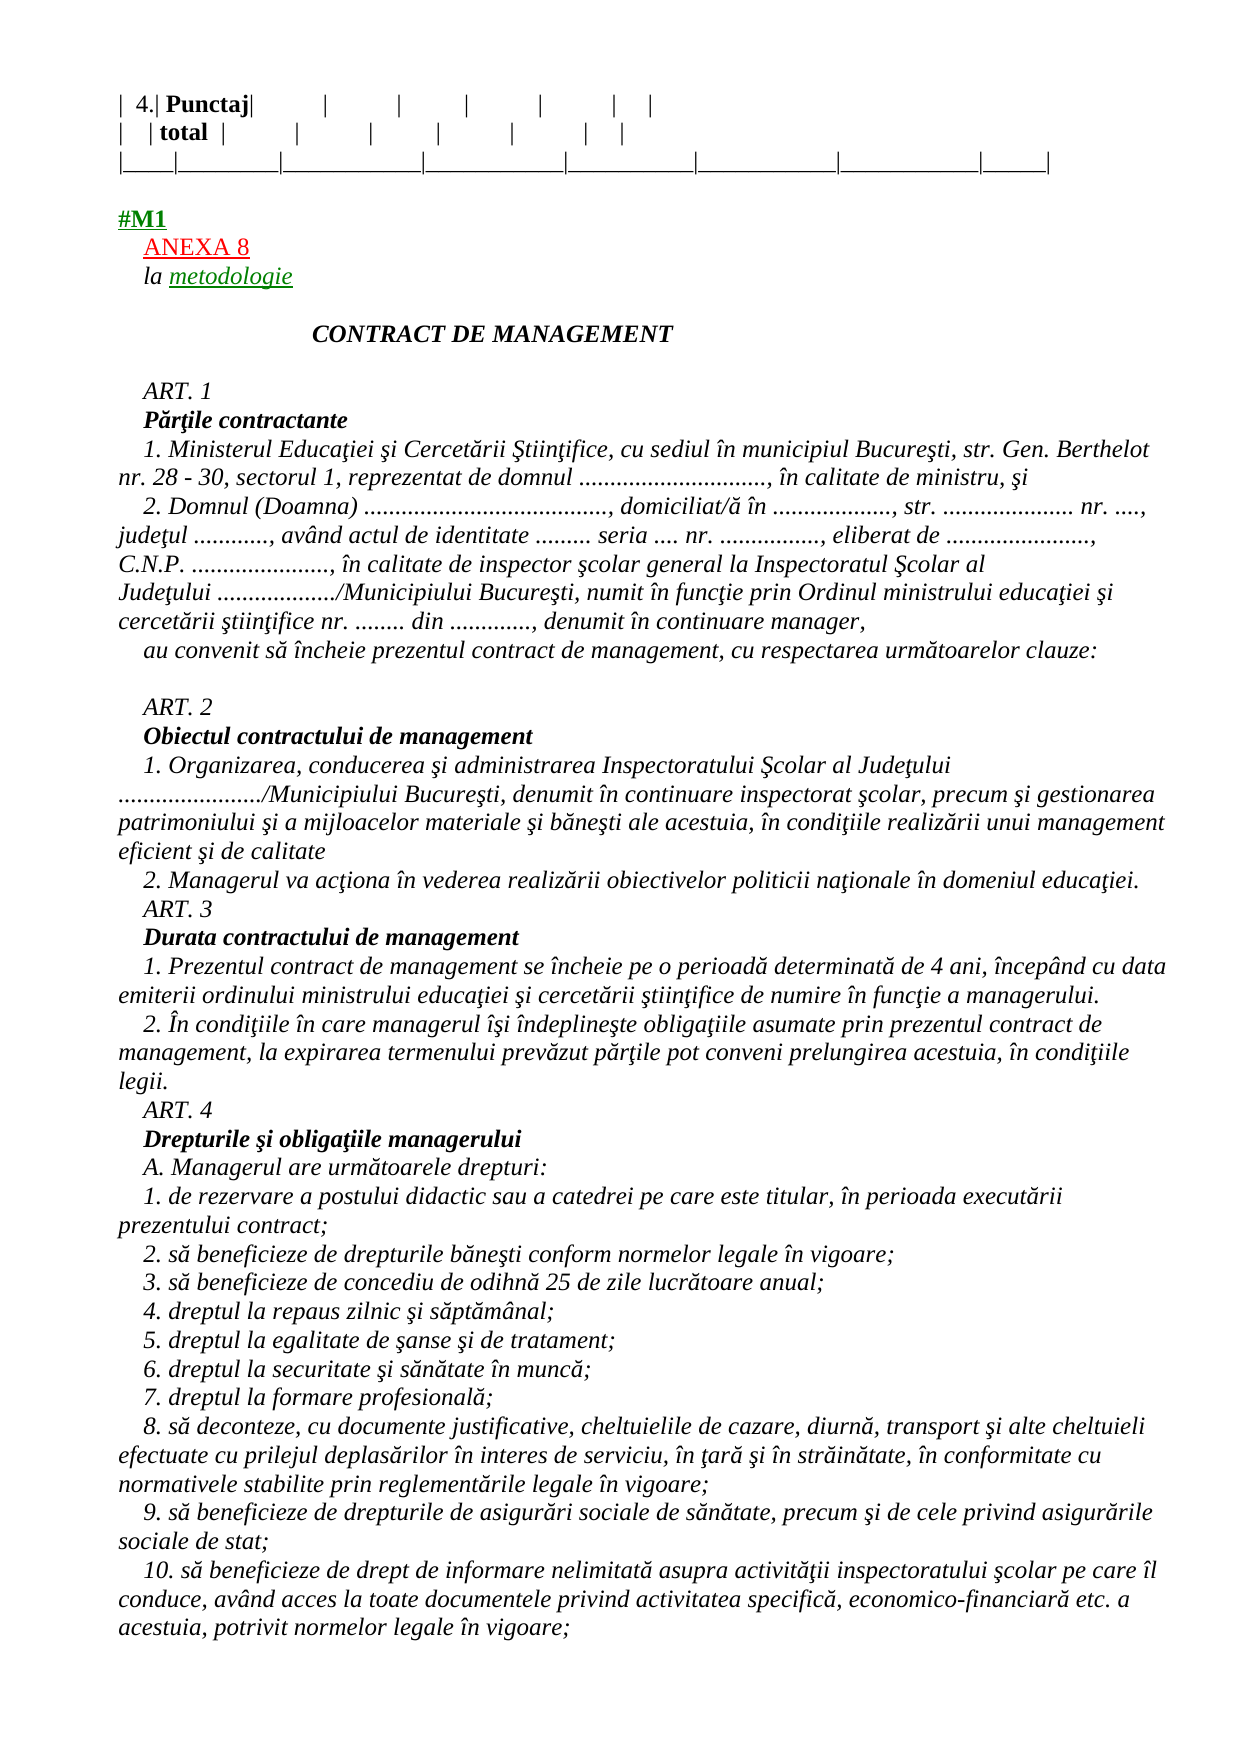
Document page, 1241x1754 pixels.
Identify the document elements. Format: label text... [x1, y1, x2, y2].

text 2. Domnul (Doamna) ......................................., domiciliat/ă în ..................., str. ..................... nr. ...., judeţul ............, având actul de identitate ......... seria .... nr. ................, eliberat de ......................., C.N.P. ......................, în calitate de inspector şcolar general la Inspectoratul Şcolar al Judeţului .................../Municipiului Bucureşti, numit în funcţie prin Ordinul ministrului educaţiei şi cercetării ştiinţifice nr. ........ din ............., denumit în continuare manager, [118, 491, 1181, 635]
text Părţile contractante [118, 405, 1181, 434]
text 5. dreptul la egalitate de şanse şi de tratament; [118, 1325, 1181, 1354]
text 3. să beneficieze de concediu de odihnă 25 de zile lucrătoare anual; [118, 1267, 1181, 1296]
text Drepturile şi obligaţiile managerului [118, 1124, 1181, 1152]
text | 4.| Punctaj| | | | | | | [118, 89, 1181, 117]
text 1. Organizarea, conducerea şi administrarea Inspectoratului Şcolar al Judeţului ......................./Municipiului Bucureşti, denumit în continuare inspectorat şcolar, precum şi gestionarea patrimoniului şi a mijloacelor materiale şi băneşti ale acestuia, în condiţiile realizării unui management eficient şi de calitate [118, 750, 1181, 865]
text 1. Ministerul Educaţiei şi Cercetării Ştiinţifice, cu sediul în municipiul Bucureşti, str. Gen. Berthelot nr. 28 - 30, sectorul 1, reprezentat de domnul .............................., în calitate de ministru, şi [118, 434, 1181, 491]
text ART. 2 [118, 692, 1181, 721]
text 8. să deconteze, cu documente justificative, cheltuielile de cazare, diurnă, transport şi alte cheltuieli efectuate cu prilejul deplasărilor în interes de serviciu, în ţară şi în străinătate, în conformitate cu normativele stabilite prin reglementările legale în vigoare; [118, 1411, 1181, 1497]
text 9. să beneficieze de drepturile de asigurări sociale de sănătate, precum şi de cele privind asigurările sociale de stat; [118, 1497, 1181, 1555]
text 4. dreptul la repaus zilnic şi săptămânal; [118, 1296, 1181, 1325]
text 7. dreptul la formare profesională; [118, 1382, 1181, 1411]
text 2. să beneficieze de drepturile băneşti conform normelor legale în vigoare; [118, 1239, 1181, 1267]
text 10. să beneficieze de drept de informare nelimitată asupra activităţii inspectoratului şcolar pe care îl conduce, având acces la toate documentele privind activitatea specifică, economico-financiară etc. a acestuia, potrivit normelor legale în vigoare; [118, 1555, 1181, 1641]
text 6. dreptul la securitate şi sănătate în muncă; [118, 1354, 1181, 1382]
text au convenit să încheie prezentul contract de management, cu respectarea următoarelor clauze: [118, 635, 1181, 664]
text | | total | | | | | | | [118, 117, 1181, 146]
text Durata contractului de management [118, 922, 1181, 951]
text 2. Managerul va acţiona în vederea realizării obiectivelor politicii naţionale în domeniul educaţiei. [118, 865, 1181, 894]
text ANEXA 8 [118, 232, 1181, 261]
text 1. de rezervare a postului didactic sau a catedrei pe care este titular, în perioada executării prezentului contract; [118, 1181, 1181, 1239]
text ART. 4 [118, 1095, 1181, 1124]
text CONTRACT DE MANAGEMENT [118, 319, 1181, 347]
text 1. Prezentul contract de management se încheie pe o perioadă determinată de 4 ani, începând cu data emiterii ordinului ministrului educaţiei şi cercetării ştiinţifice de numire în funcţie a managerului. [118, 951, 1181, 1009]
text #M1 [118, 204, 1181, 232]
text 2. În condiţiile în care managerul îşi îndeplineşte obligaţiile asumate prin prezentul contract de management, la expirarea termenului prevăzut părţile pot conveni prelungirea acestuia, în condiţiile legii. [118, 1009, 1181, 1095]
text ART. 3 [118, 894, 1181, 922]
text ART. 1 [118, 376, 1181, 405]
text A. Managerul are următoarele drepturi: [118, 1152, 1181, 1181]
text la metodologie [118, 261, 1181, 290]
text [118, 146, 1181, 175]
text Obiectul contractului de management [118, 721, 1181, 750]
